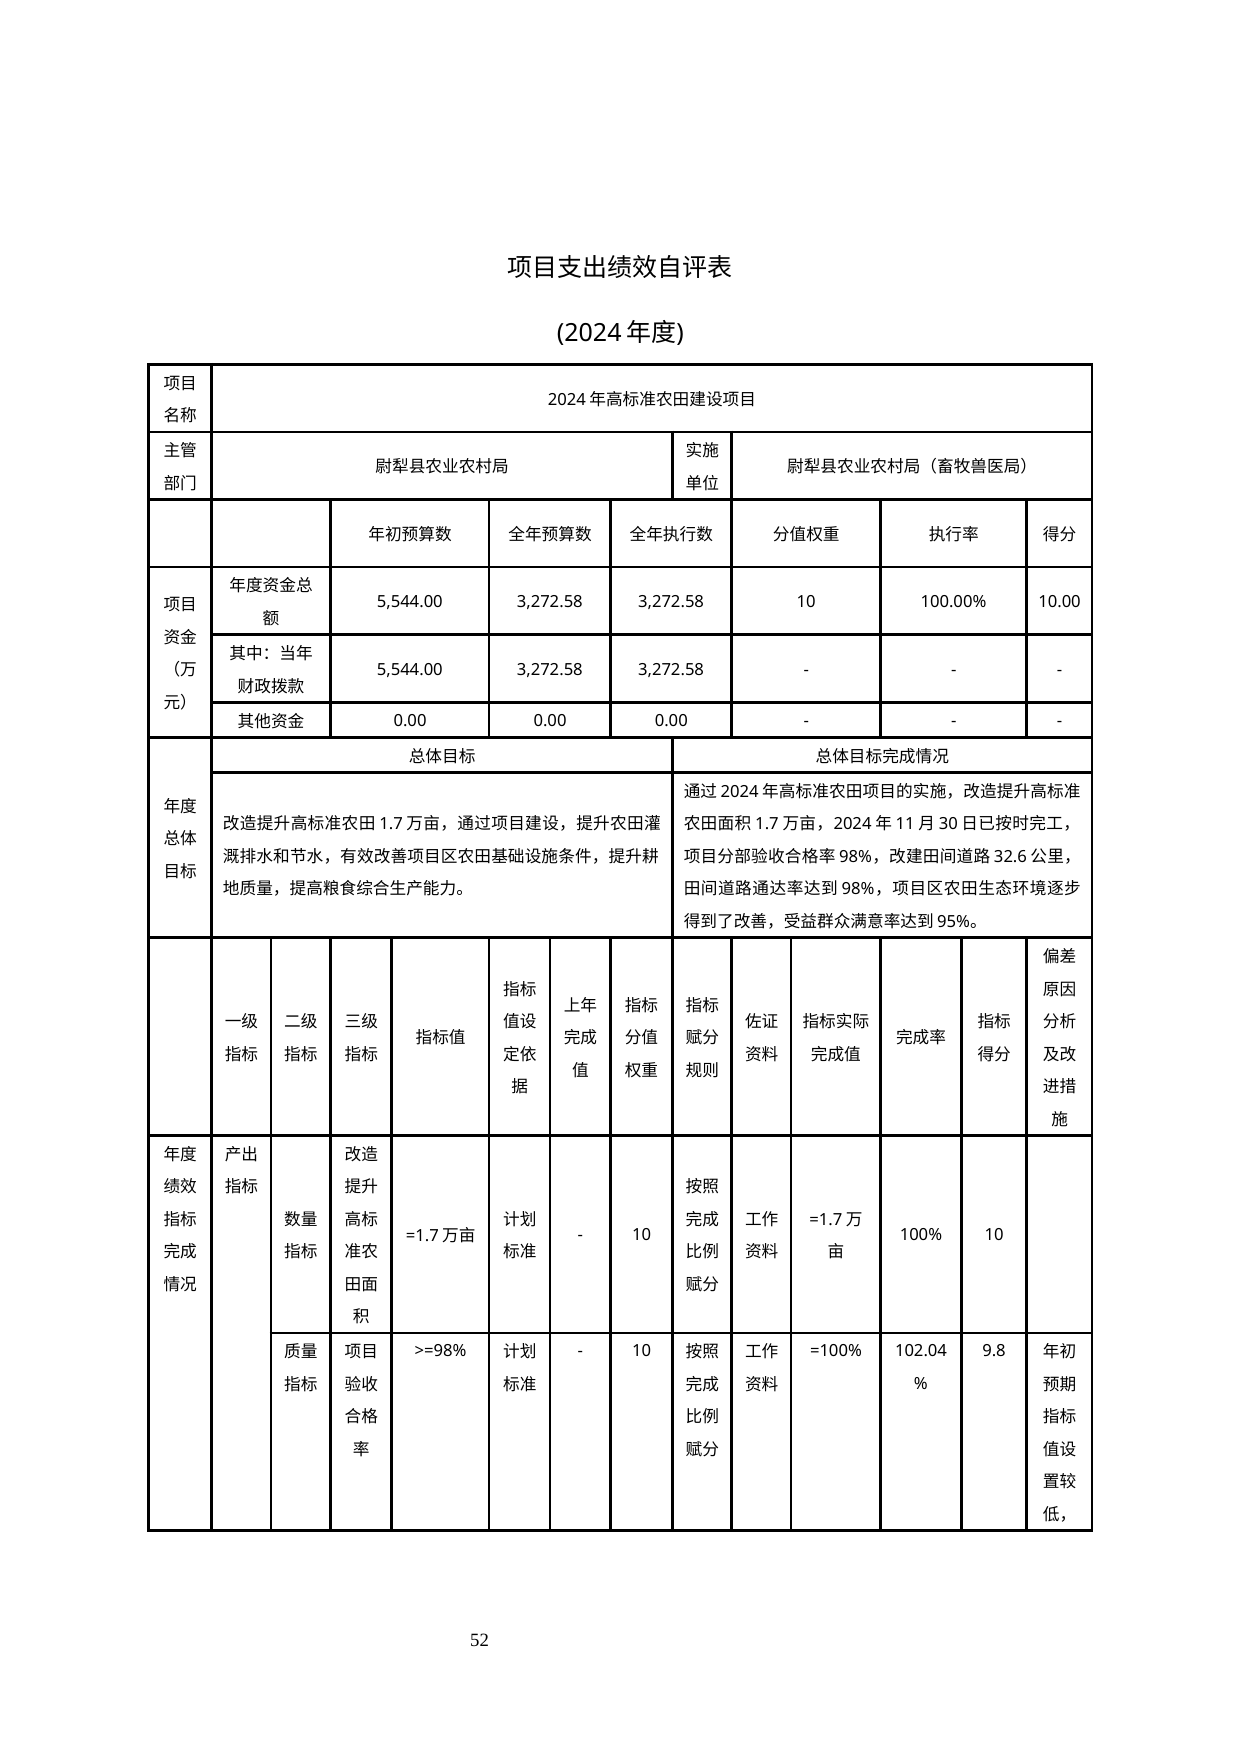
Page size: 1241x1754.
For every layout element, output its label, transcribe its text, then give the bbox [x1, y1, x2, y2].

table_cell 100.00% [882, 568, 1025, 633]
table_cell - [1028, 704, 1091, 736]
table_cell [1028, 1137, 1091, 1331]
table_cell - [733, 636, 879, 701]
table_cell 100% [882, 1137, 960, 1331]
table_cell 工作资料 [733, 1137, 790, 1331]
table_cell 0.00 [490, 704, 609, 736]
table_cell 全年预算数 [490, 501, 609, 566]
table_cell 完成率 [882, 939, 960, 1134]
table_cell =1.7万亩 [792, 1137, 879, 1331]
table_cell 总体目标完成情况 [674, 739, 1091, 771]
table_cell 执行率 [882, 501, 1025, 566]
table_cell 主管部门 [150, 433, 210, 498]
table_cell 其中：当年财政拨款 [213, 636, 329, 701]
table_cell - [551, 1137, 609, 1331]
table_cell 指标实际完成值 [792, 939, 879, 1134]
table_cell 分值权重 [733, 501, 879, 566]
table_cell =100% [792, 1334, 879, 1529]
table_cell 2024年高标准农田建设项目 [213, 366, 1091, 431]
table_cell 二级指标 [272, 939, 329, 1134]
table_cell 通过2024年高标准农田项目的实施，改造提升高标准农田面积1.7万亩，2024年11月30日已按时完工，项目分部验收合格率98%，改建田间道路32.6公里，田间道路通达率达到98%，项目区农田生态环境逐步得到了改善，受益群众满意率达到95%。 [674, 774, 1091, 936]
table_cell 工作资料 [733, 1334, 790, 1529]
table_cell - [1028, 636, 1091, 701]
table_cell 计划标准 [490, 1137, 549, 1331]
table_cell >=98% [393, 1334, 488, 1529]
table_cell 10 [963, 1137, 1025, 1331]
table_cell 指标得分 [963, 939, 1025, 1134]
table_cell 0.00 [612, 704, 730, 736]
table_cell 102.04% [882, 1334, 960, 1529]
table_cell 产出指标 [213, 1137, 270, 1529]
table_cell - [551, 1334, 609, 1529]
table_cell 10 [733, 568, 879, 633]
table_cell 5,544.00 [332, 636, 488, 701]
table_cell (2024年度) [148, 298, 1092, 363]
table_cell 全年执行数 [612, 501, 730, 566]
table_cell 总体目标 [213, 739, 671, 771]
table_cell =1.7万亩 [393, 1137, 488, 1331]
table_cell 得分 [1028, 501, 1091, 566]
table_cell [150, 501, 210, 566]
table_cell 一级指标 [213, 939, 270, 1134]
table_cell 项目验收合格率 [332, 1334, 390, 1529]
table_cell 10 [612, 1137, 671, 1331]
table_cell - [882, 636, 1025, 701]
table_cell 0.00 [332, 704, 488, 736]
table_cell - [733, 704, 879, 736]
table_header 项目支出绩效自评表 [148, 233, 1092, 298]
table_cell 3,272.58 [612, 636, 730, 701]
table_cell 指标分值权重 [612, 939, 671, 1134]
table_cell 指标值设定依据 [490, 939, 549, 1134]
table_cell 年度资金总额 [213, 568, 329, 633]
table_cell 其他资金 [213, 704, 329, 736]
table_cell 年初预期指标值设置较低，导致存在偏差 [1028, 1334, 1091, 1529]
table_cell 年初预算数 [332, 501, 488, 566]
table_cell 计划标准 [490, 1334, 549, 1529]
table_cell 按照完成比例赋分 [674, 1137, 730, 1331]
table_cell 年度总体目标 [150, 739, 210, 936]
table_cell 9.8 [963, 1334, 1025, 1529]
table_cell 上年完成值 [551, 939, 609, 1134]
table_cell 指标赋分规则 [674, 939, 730, 1134]
table_cell 10.00 [1028, 568, 1091, 633]
table_cell 项目资金 （万元） [150, 568, 210, 736]
table_cell 5,544.00 [332, 568, 488, 633]
table_cell [213, 501, 329, 566]
table_cell 三级指标 [332, 939, 390, 1134]
table_cell 数量指标 [272, 1137, 329, 1331]
table_cell - [882, 704, 1025, 736]
table_cell 偏差原因分析及改进措施 [1028, 939, 1091, 1134]
table_cell 年度绩效指标完成情况 [150, 1137, 210, 1529]
table_cell 尉犁县农业农村局 [213, 433, 671, 498]
table_cell 项目名称 [150, 366, 210, 431]
table_cell 按照完成比例赋分 [674, 1334, 730, 1529]
table_cell 质量指标 [272, 1334, 329, 1529]
table_cell 实施单位 [674, 433, 730, 498]
table_cell 佐证资料 [733, 939, 790, 1134]
table_cell 3,272.58 [490, 636, 609, 701]
table_cell 尉犁县农业农村局（畜牧兽医局） [733, 433, 1091, 498]
table_cell [150, 939, 210, 1134]
table_cell 改造提升高标准农田面积 [332, 1137, 390, 1331]
table_cell 3,272.58 [612, 568, 730, 633]
table_cell 改造提升高标准农田1.7万亩，通过项目建设，提升农田灌溉排水和节水，有效改善项目区农田基础设施条件，提升耕地质量，提高粮食综合生产能力。 [213, 774, 671, 936]
table_cell 10 [612, 1334, 671, 1529]
table_cell 3,272.58 [490, 568, 609, 633]
table_cell 指标值 [393, 939, 488, 1134]
